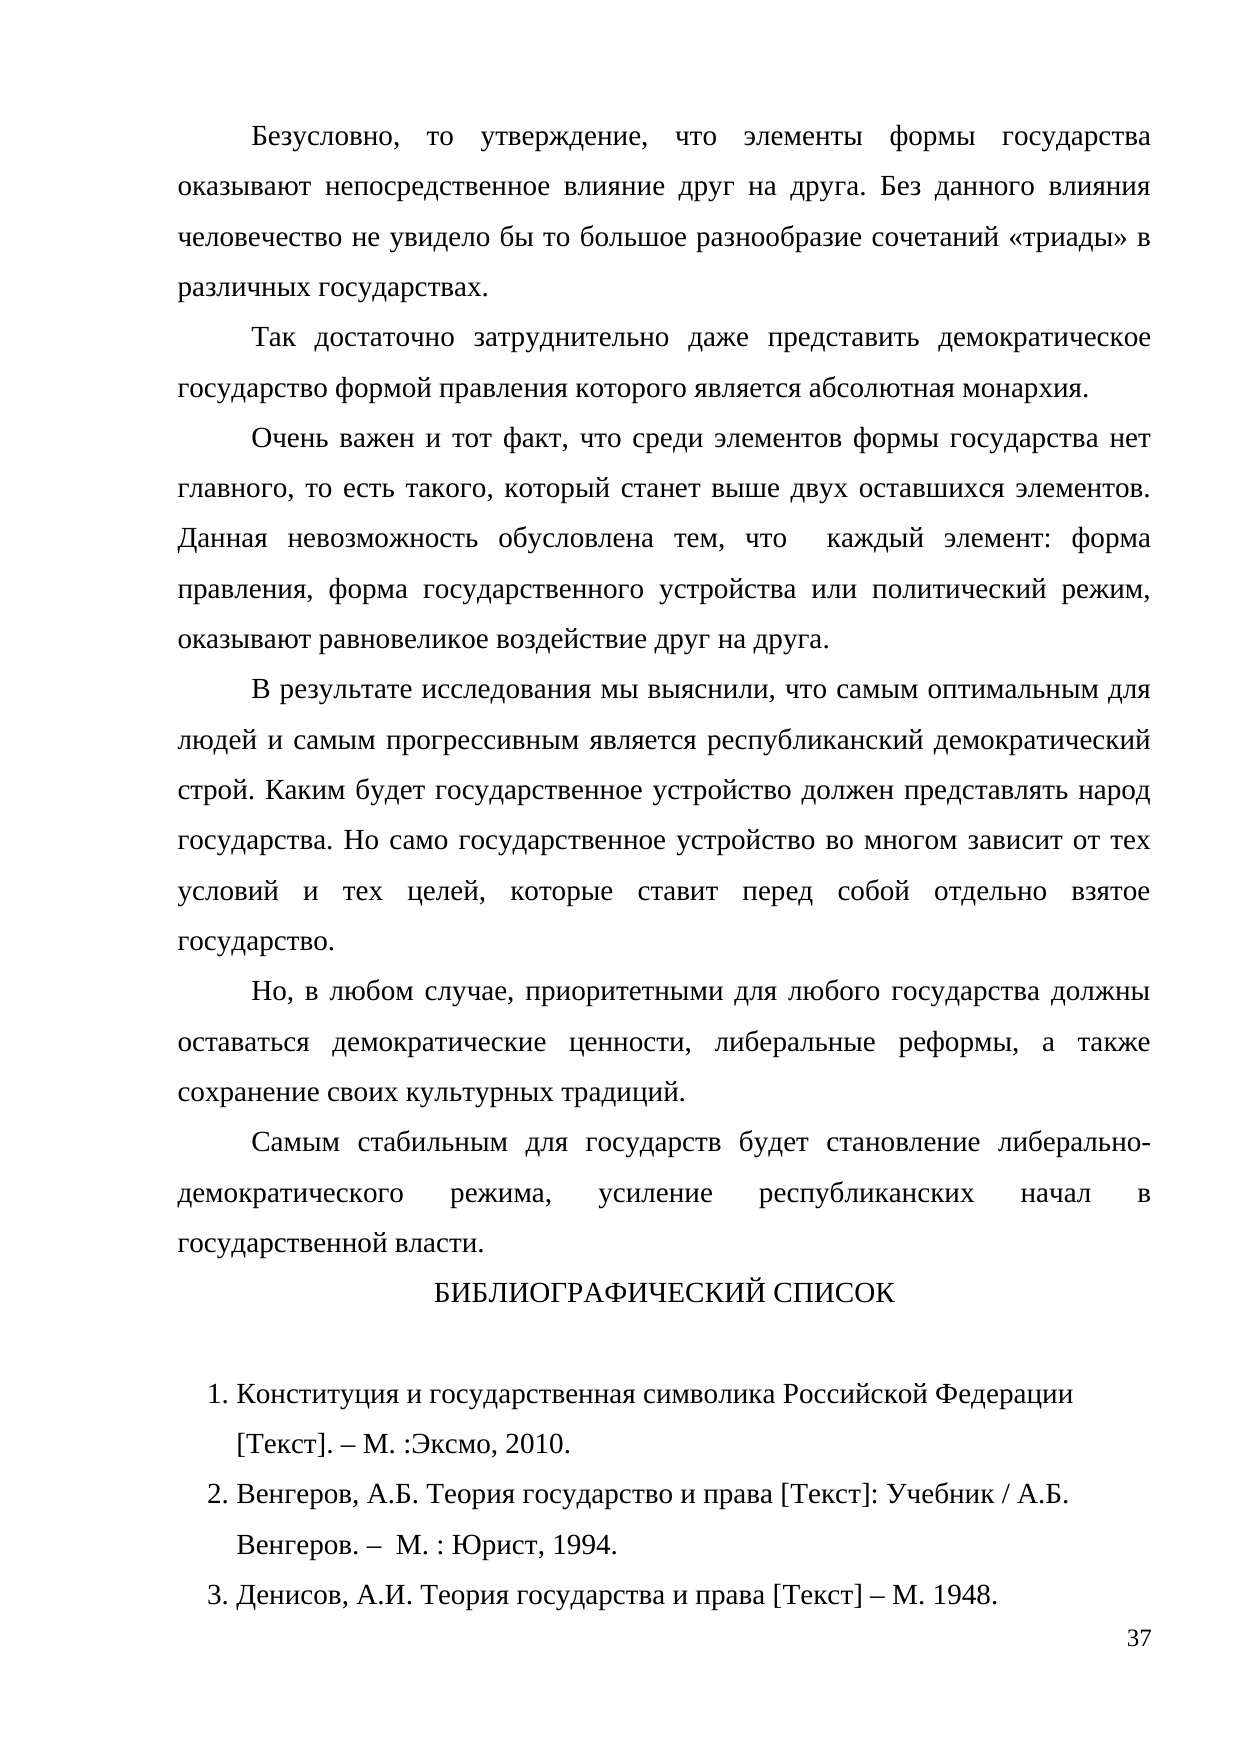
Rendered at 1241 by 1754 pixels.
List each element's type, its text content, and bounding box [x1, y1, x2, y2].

text Безусловно, то утверждение, что элементы формы государства оказывают непосредственное влияние друг на друга. Без данного влияния человечество не увидело бы то большое разнообразие сочетаний «триады» в различных государствах. [177, 118, 1152, 303]
list Венгеров, А.Б. Теория государство и права [Текст]: Учебник / А.Б. Венгеров. – М. : Юрист, 1994. [207, 1477, 1152, 1560]
text Но, в любом случае, приоритетными для любого государства должны оставаться демократические ценности, либеральные реформы, а также сохранение своих культурных традиций. [177, 973, 1152, 1108]
list Конституция и государственная символика Российской Федерации [Текст]. – М. :Эксмо, 2010. [207, 1376, 1152, 1460]
text БИБЛИОГРАФИЧЕСКИЙ СПИСОК [177, 1275, 1152, 1309]
text В результате исследования мы выяснили, что самым оптимальным для людей и самым прогрессивным является республиканский демократический строй. Каким будет государственное устройство должен представлять народ государства. Но само государственное устройство во многом зависит от тех условий и тех целей, которые ставит перед собой отдельно взятое государство. [177, 672, 1152, 957]
text Очень важен и тот факт, что среди элементов формы государства нет главного, то есть такого, который станет выше двух оставшихся элементов. Данная невозможность обусловлена тем, что каждый элемент: форма правления, форма государственного устройства или политический режим, оказывают равновеликое воздействие друг на друга. [177, 420, 1152, 655]
text Так достаточно затруднительно даже представить демократическое государство формой правления которого является абсолютная монархия. [177, 319, 1152, 403]
text Самым стабильным для государств будет становление либерально-демократического режима, усиление республиканских начал в государственной власти. [177, 1124, 1152, 1258]
list Денисов, А.И. Теория государства и права [Текст] – М. 1948. [207, 1577, 1152, 1611]
